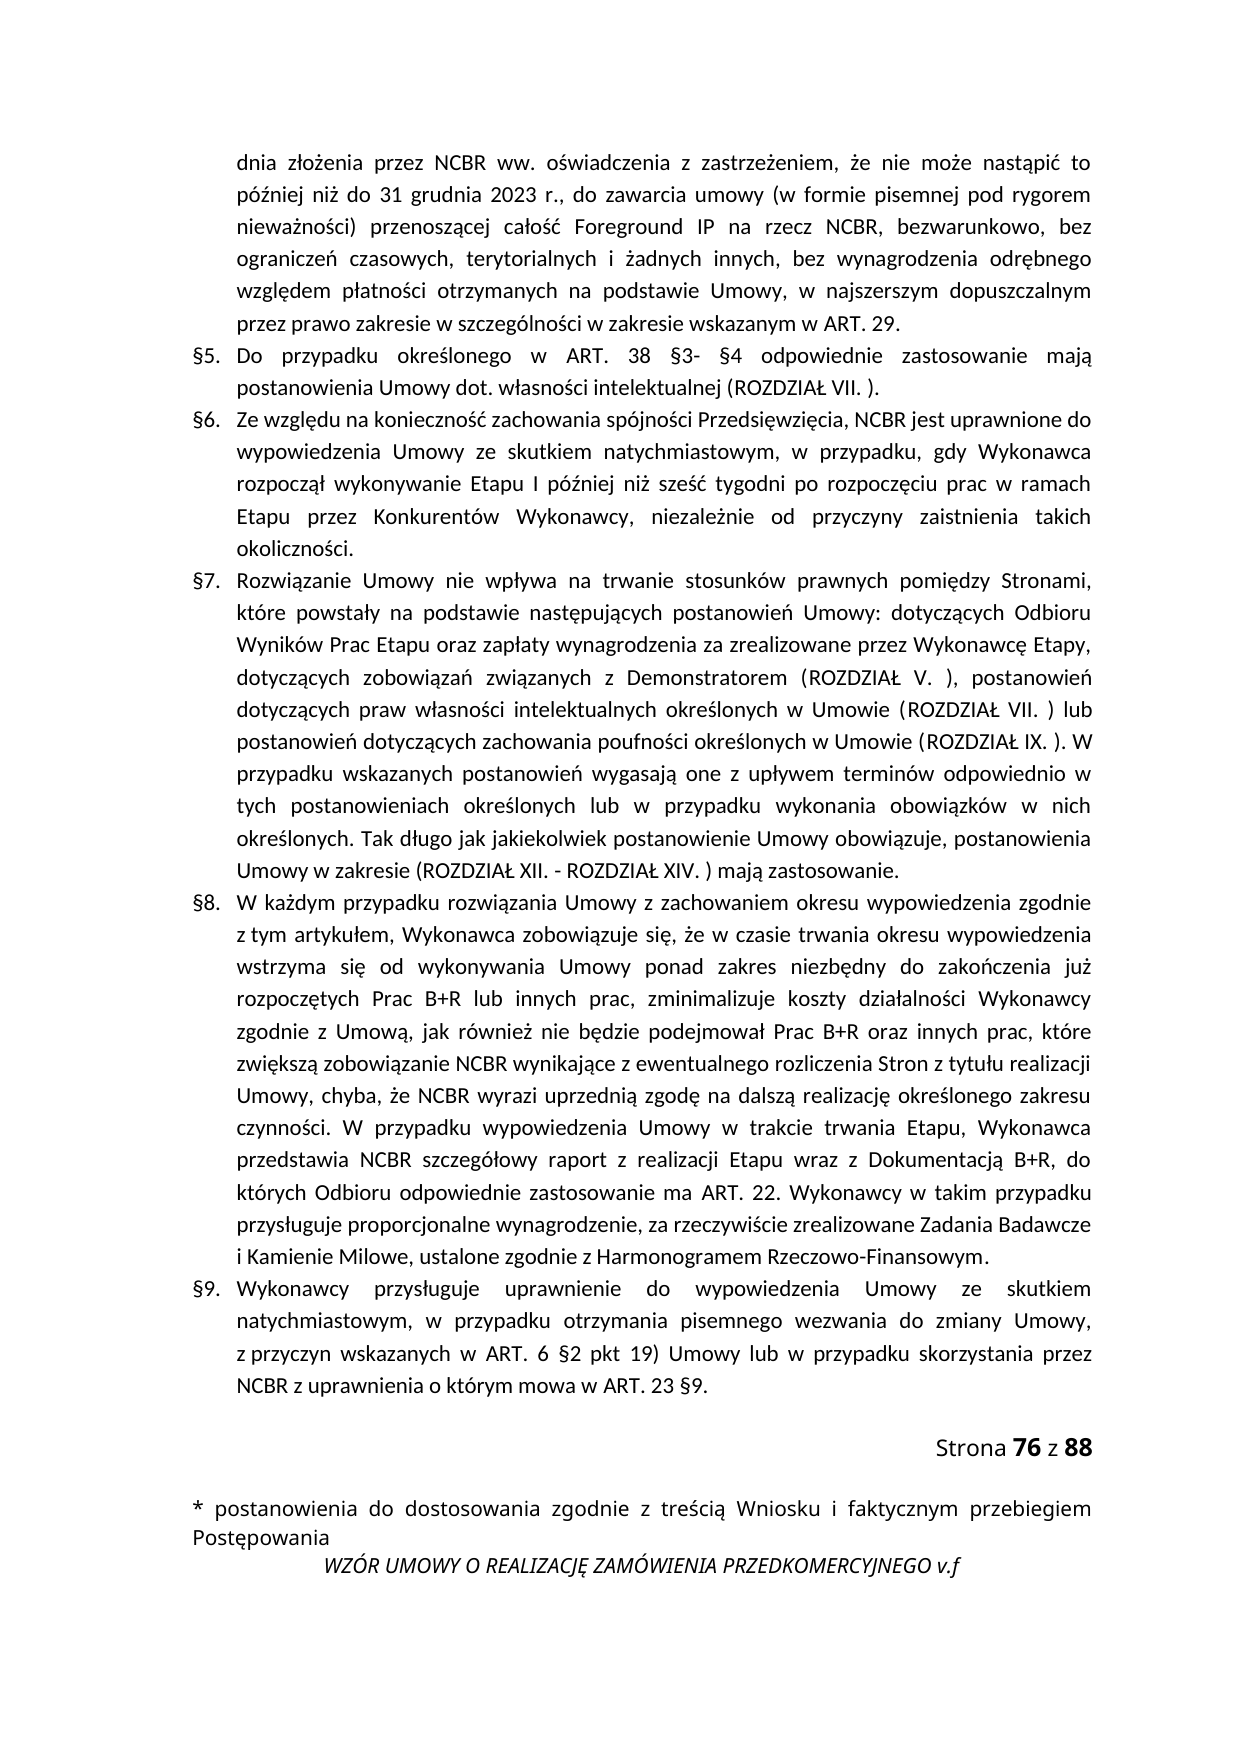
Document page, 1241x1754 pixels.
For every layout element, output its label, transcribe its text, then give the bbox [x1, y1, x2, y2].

list Wykonawcy przysługuje uprawnienie do wypowiedzenia Umowy ze skutkiem natychmiastowym, w przypadku otrzymania pisemnego wezwania do zmiany Umowy, z przyczyn wskazanych w ART. 6 §2 pkt 19) Umowy lub w przypadku skorzystania przez NCBR z uprawnienia o którym mowa w ART. 23 §9. [192, 1274, 1093, 1399]
list Do przypadku określonego w ART. 38 §3- §4 odpowiednie zastosowanie mają postanowienia Umowy dot. własności intelektualnej (ROZDZIAŁ VII. ). [192, 341, 1093, 401]
list Rozwiązanie Umowy nie wpływa na trwanie stosunków prawnych pomiędzy Stronami, które powstały na podstawie następujących postanowień Umowy: dotyczących Odbioru Wyników Prac Etapu oraz zapłaty wynagrodzenia za zrealizowane przez Wykonawcę Etapy, dotyczących zobowiązań związanych z Demonstratorem (ROZDZIAŁ V. ), postanowień dotyczących praw własności intelektualnych określonych w Umowie (ROZDZIAŁ VII. ) lub postanowień dotyczących zachowania poufności określonych w Umowie (ROZDZIAŁ IX. ). W przypadku wskazanych postanowień wygasają one z upływem terminów odpowiednio w tych postanowieniach określonych lub w przypadku wykonania obowiązków w nich określonych. Tak długo jak jakiekolwiek postanowienie Umowy obowiązuje, postanowienia Umowy w zakresie (ROZDZIAŁ XII. - ROZDZIAŁ XIV. ) mają zastosowanie. [192, 566, 1093, 884]
list Ze względu na konieczność zachowania spójności Przedsięwzięcia, NCBR jest uprawnione do wypowiedzenia Umowy ze skutkiem natychmiastowym, w przypadku, gdy Wykonawca rozpoczął wykonywanie Etapu I później niż sześć tygodni po rozpoczęciu prac w ramach Etapu przez Konkurentów Wykonawcy, niezależnie od przyczyny zaistnienia takich okoliczności. [192, 405, 1093, 562]
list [192, 148, 1093, 337]
list W każdym przypadku rozwiązania Umowy z zachowaniem okresu wypowiedzenia zgodnie z tym artykułem, Wykonawca zobowiązuje się, że w czasie trwania okresu wypowiedzenia wstrzyma się od wykonywania Umowy ponad zakres niezbędny do zakończenia już rozpoczętych Prac B+R lub innych prac, zminimalizuje koszty działalności Wykonawcy zgodnie z Umową, jak również nie będzie podejmował Prac B+R oraz innych prac, które zwiększą zobowiązanie NCBR wynikające z ewentualnego rozliczenia Stron z tytułu realizacji Umowy, chyba, że NCBR wyrazi uprzednią zgodę na dalszą realizację określonego zakresu czynności. W przypadku wypowiedzenia Umowy w trakcie trwania Etapu, Wykonawca przedstawia NCBR szczegółowy raport z realizacji Etapu wraz z Dokumentacją B+R, do których Odbioru odpowiednie zastosowanie ma ART. 22. Wykonawcy w takim przypadku przysługuje proporcjonalne wynagrodzenie, za rzeczywiście zrealizowane Zadania Badawcze i Kamienie Milowe, ustalone zgodnie z Harmonogramem Rzeczowo-Finansowym. [192, 888, 1093, 1270]
